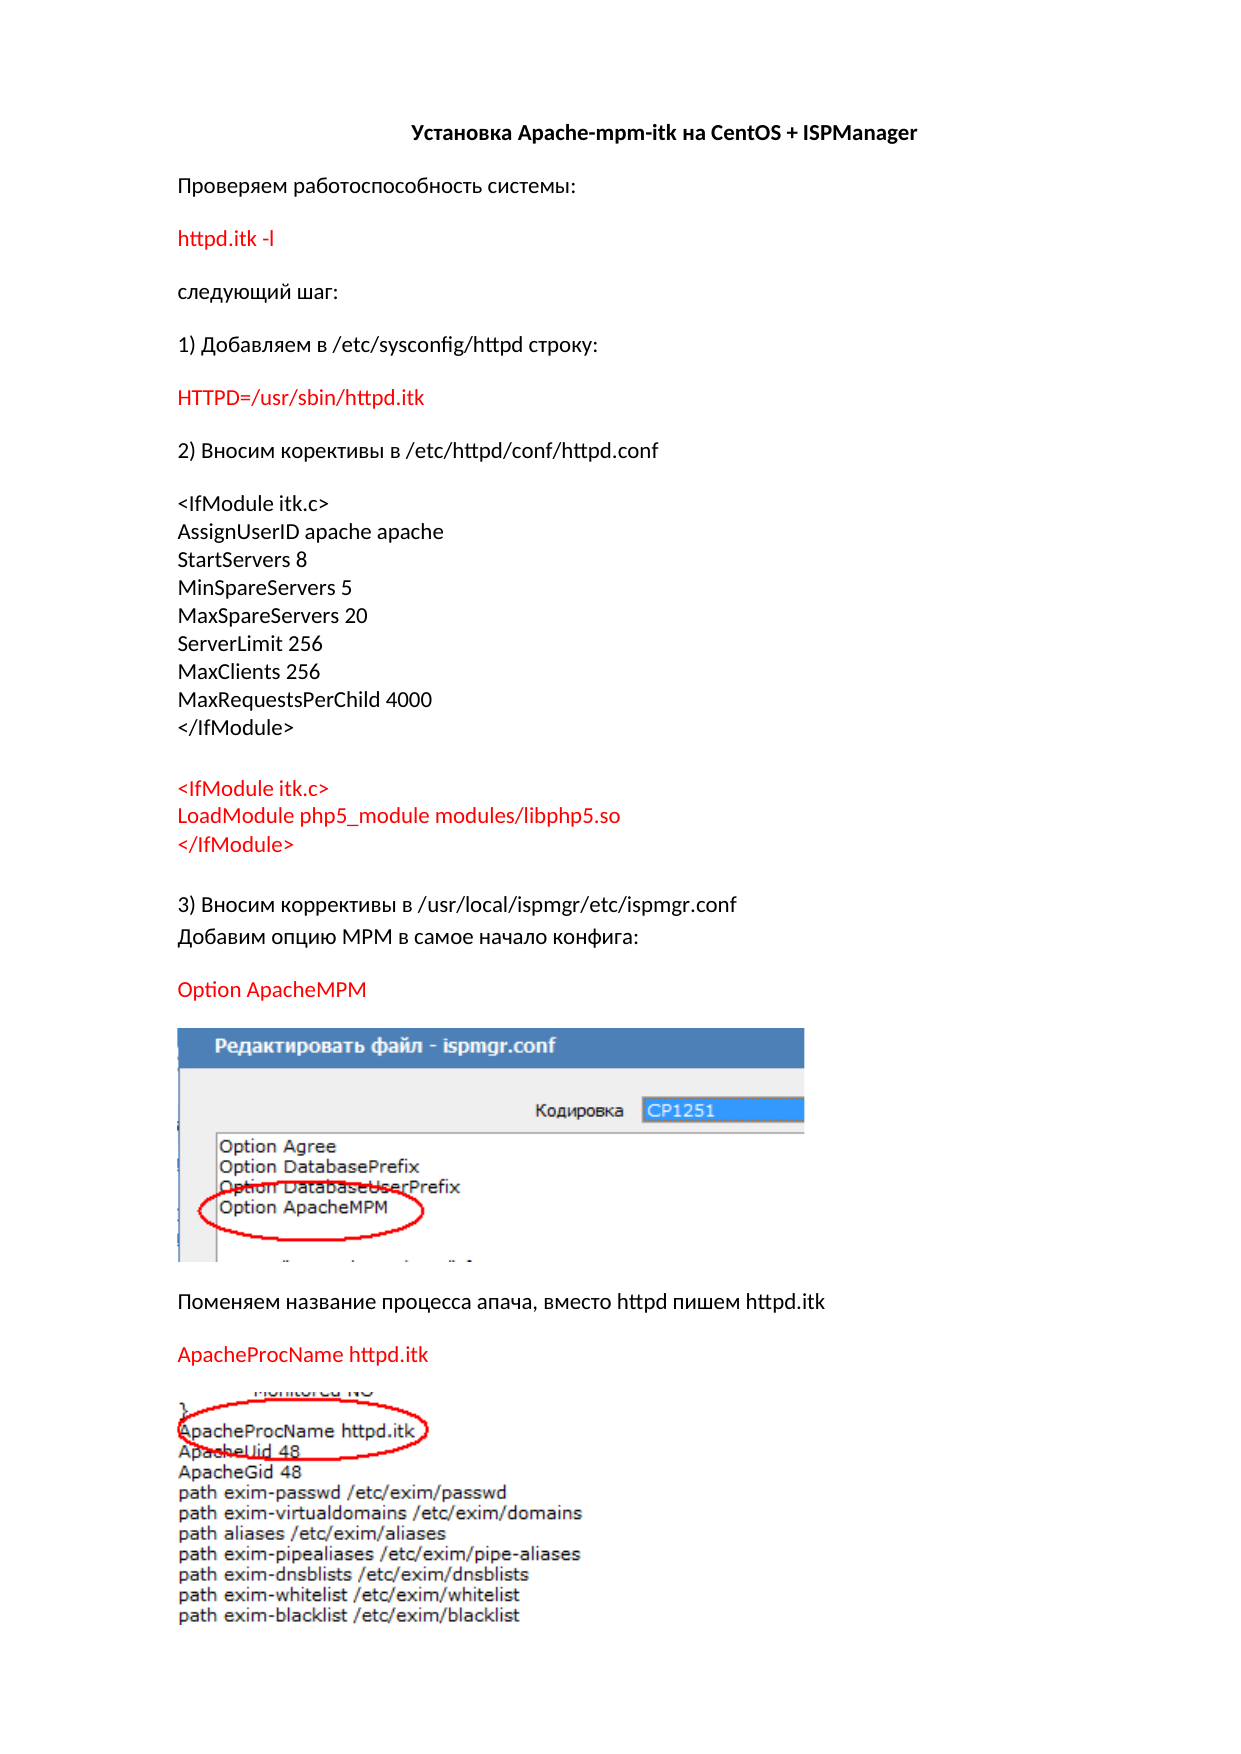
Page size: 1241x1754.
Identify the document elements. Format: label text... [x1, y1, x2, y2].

text AssignUserID apache apache [177, 517, 1152, 545]
text 1) Добавляем в /etc/sysconfig/httpd строку: [177, 330, 1152, 358]
text MinSpareServers 5 [177, 573, 1152, 601]
text HTTPD=/usr/sbin/httpd.itk [177, 383, 1152, 411]
text следующий шаг: [177, 277, 1152, 305]
text Установка Apache-mpm-itk на CentOS + ISPManager [177, 118, 1152, 146]
text ServerLimit 256 [177, 629, 1152, 657]
text </IfModule> [177, 713, 1152, 741]
text 2) Вносим корективы в /etc/httpd/conf/httpd.conf [177, 436, 1152, 464]
text MaxClients 256 [177, 657, 1152, 685]
text httpd.itk -l [177, 224, 1152, 252]
text Добавим опцию MPM в самое начало конфига: [177, 922, 1152, 950]
text 3) Вносим коррективы в /usr/local/ispmgr/etc/ispmgr.conf [177, 890, 1152, 918]
text MaxSpareServers 20 [177, 601, 1152, 629]
text ApacheProcName httpd.itk [177, 1340, 1152, 1368]
text Поменяем название процесса апача, вместо httpd пишем httpd.itk [177, 1287, 1152, 1315]
picture [177, 1028, 805, 1262]
text StartServers 8 [177, 545, 1152, 573]
text LoadModule php5_module modules/libphp5.so [177, 802, 1152, 830]
text Проверяем работоспособность системы: [177, 171, 1152, 199]
text Option ApacheMPM [177, 975, 1152, 1003]
text MaxRequestsPerChild 4000 [177, 685, 1152, 713]
text <IfModule itk.c> [177, 489, 1152, 517]
text </IfModule> [177, 830, 1152, 858]
text <IfModule itk.c> [177, 774, 1152, 802]
picture [177, 1392, 717, 1625]
